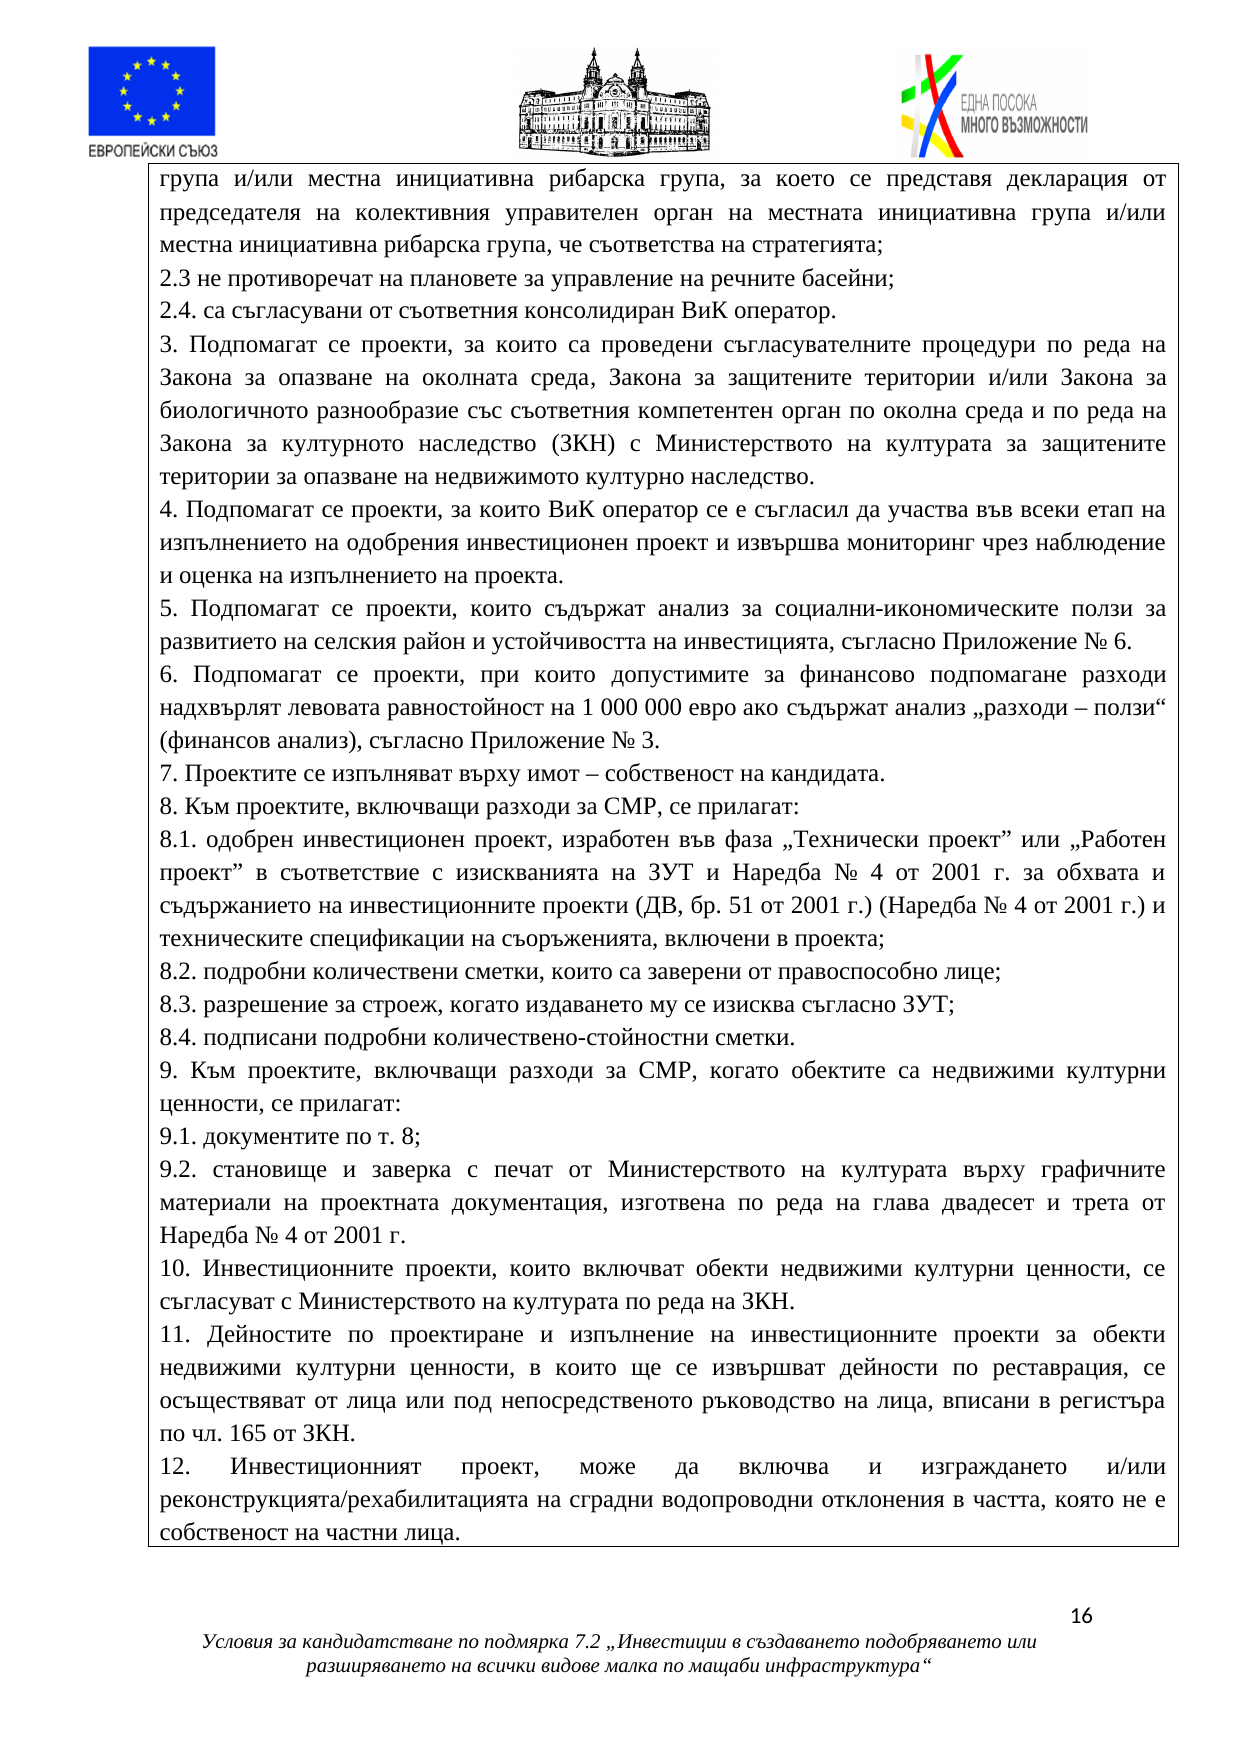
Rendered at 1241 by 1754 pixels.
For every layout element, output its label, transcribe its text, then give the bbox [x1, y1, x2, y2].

picture [514, 44, 718, 160]
picture [896, 50, 1090, 160]
picture [88, 45, 219, 160]
